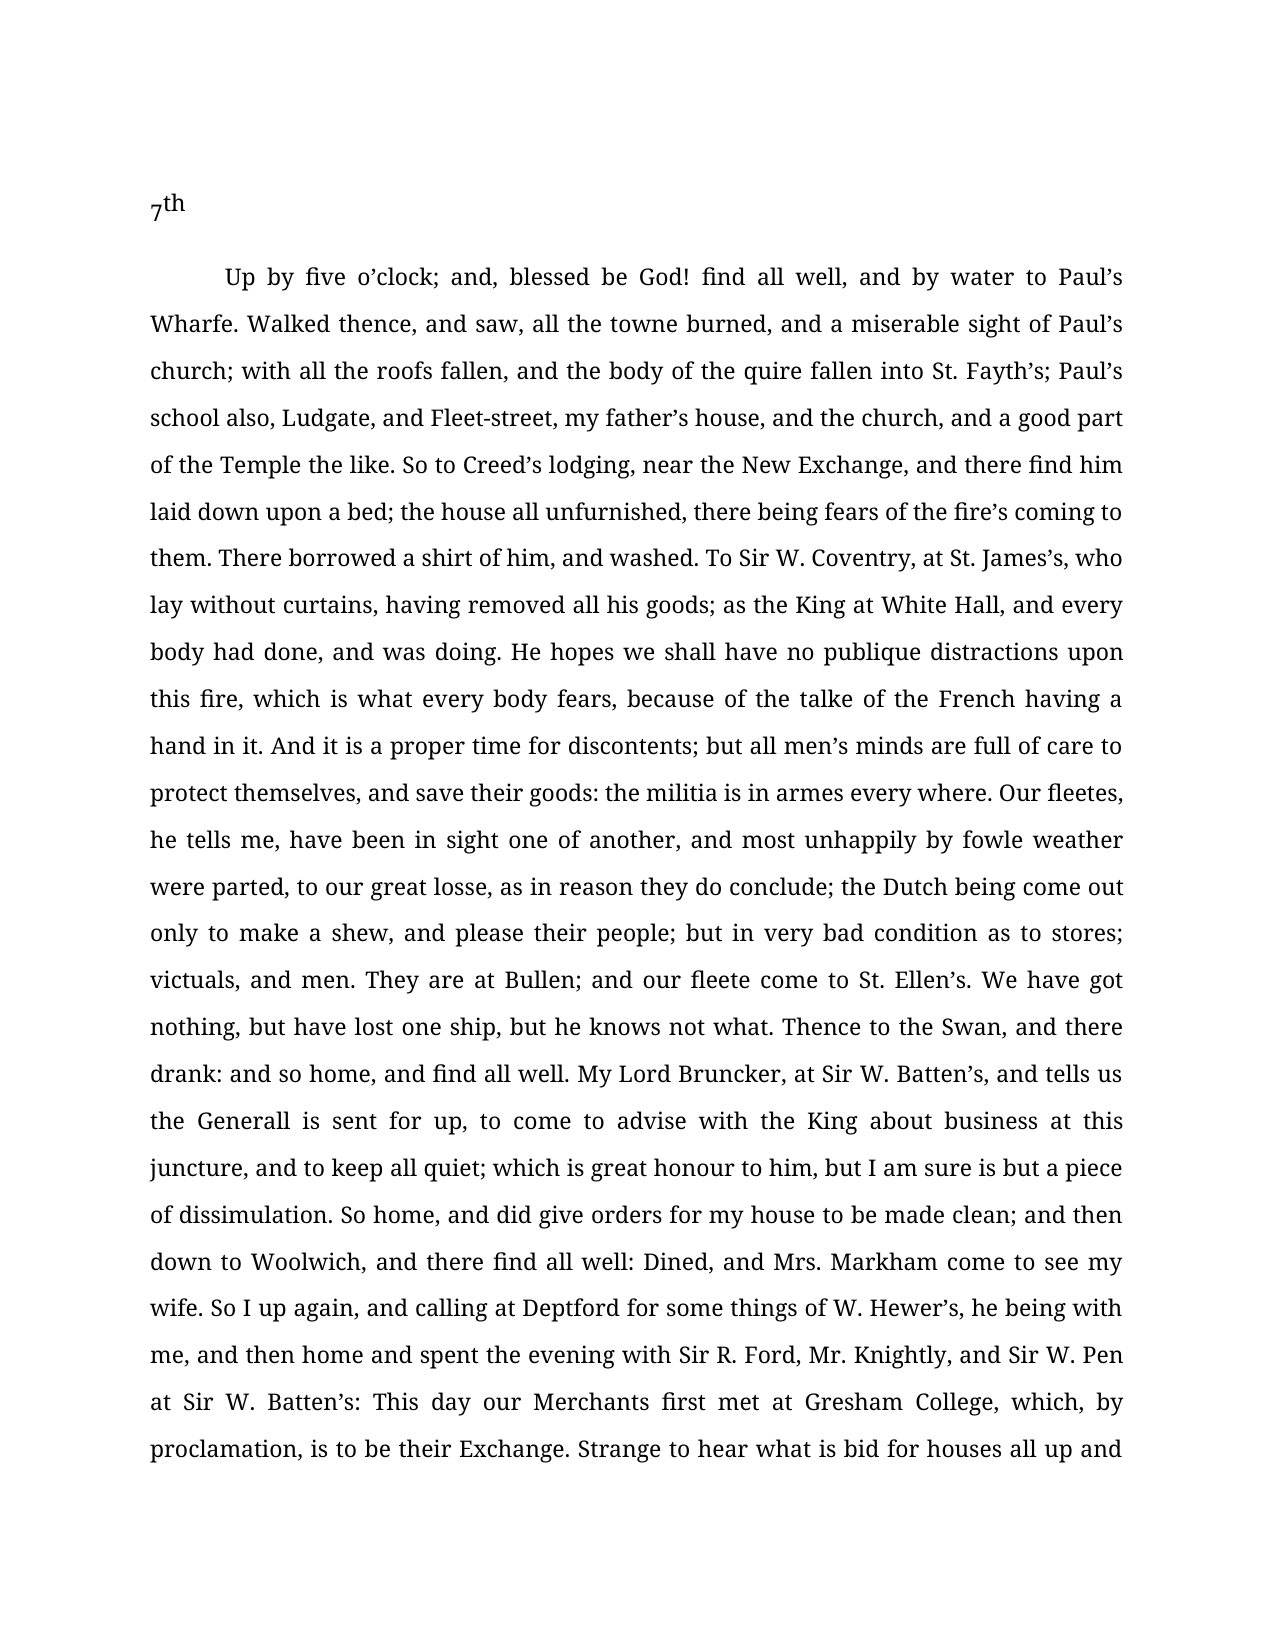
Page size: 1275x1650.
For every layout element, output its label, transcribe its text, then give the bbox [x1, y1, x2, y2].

text 7th [150, 187, 1125, 228]
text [150, 261, 1125, 1464]
